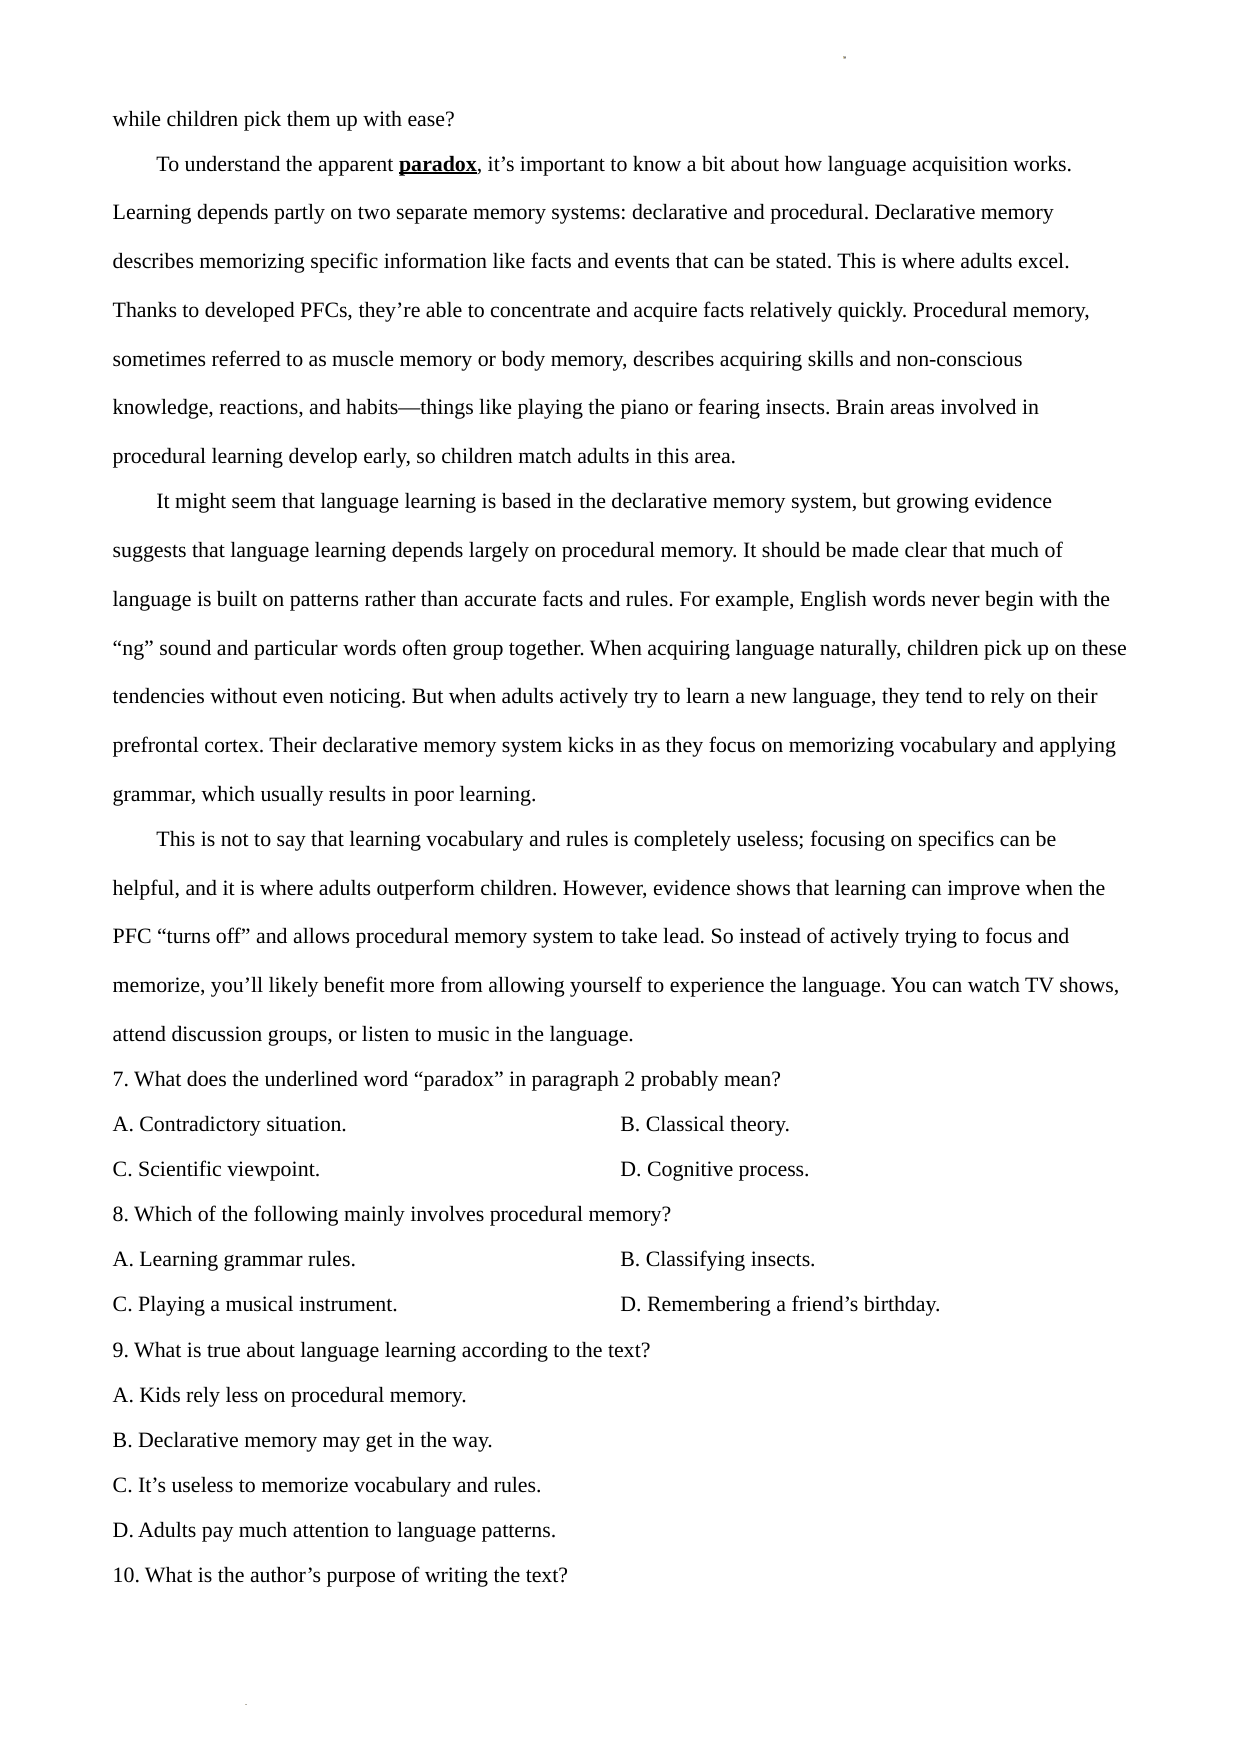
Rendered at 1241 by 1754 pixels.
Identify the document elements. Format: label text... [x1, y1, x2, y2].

text It might seem that language learning is based in the declarative memory system, but growing evidence suggests that language learning depends largely on procedural memory. It should be made clear that much of language is built on patterns rather than accurate facts and rules. For example, English words never begin with the “ng” sound and particular words often group together. When acquiring language naturally, children pick up on these tendencies without even noticing. But when adults actively try to learn a new language, they tend to rely on their prefrontal cortex. Their declarative memory system kicks in as they focus on memorizing vocabulary and applying grammar, which usually results in poor learning. [112, 484, 1128, 809]
text B. Declarative memory may get in the way. [112, 1423, 1128, 1456]
text 7. What does the underlined word “paradox” in paragraph 2 probably mean? [112, 1062, 1128, 1095]
text D. Adults pay much attention to language patterns. [112, 1513, 1128, 1546]
text 9. What is true about language learning according to the text? [112, 1333, 1128, 1365]
text A. Kids rely less on procedural memory. [112, 1378, 1128, 1411]
text 10. What is the author’s purpose of writing the text? [112, 1558, 1128, 1591]
text 8. Which of the following mainly involves procedural memory? [112, 1198, 1128, 1230]
text C. Scientific viewpoint. D. Cognitive process. [112, 1152, 1128, 1185]
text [112, 102, 1128, 134]
text A. Learning grammar rules. B. Classifying insects. [112, 1243, 1128, 1275]
text To understand the apparent paradox, it’s important to know a bit about how language acquisition works. Learning depends partly on two separate memory systems: declarative and procedural. Declarative memory describes memorizing specific information like facts and events that can be stated. This is where adults excel. Thanks to developed PFCs, they’re able to concentrate and acquire facts relatively quickly. Procedural memory, sometimes referred to as muscle memory or body memory, describes acquiring skills and non-conscious knowledge, reactions, and habits—things like playing the piano or fearing insects. Brain areas involved in procedural learning develop early, so children match adults in this area. [112, 147, 1128, 472]
text This is not to say that learning vocabulary and rules is completely useless; focusing on specifics can be helpful, and it is where adults outperform children. However, evidence shows that learning can improve when the PFC “turns off” and allows procedural memory system to take lead. So instead of actively trying to focus and memorize, you’ll likely benefit more from allowing yourself to experience the language. You can watch TV shows, attend discussion groups, or listen to music in the language. [112, 822, 1128, 1050]
text C. It’s useless to memorize vocabulary and rules. [112, 1468, 1128, 1501]
text C. Playing a musical instrument. D. Remembering a friend’s birthday. [112, 1288, 1128, 1320]
text A. Contradictory situation. B. Classical theory. [112, 1107, 1128, 1140]
